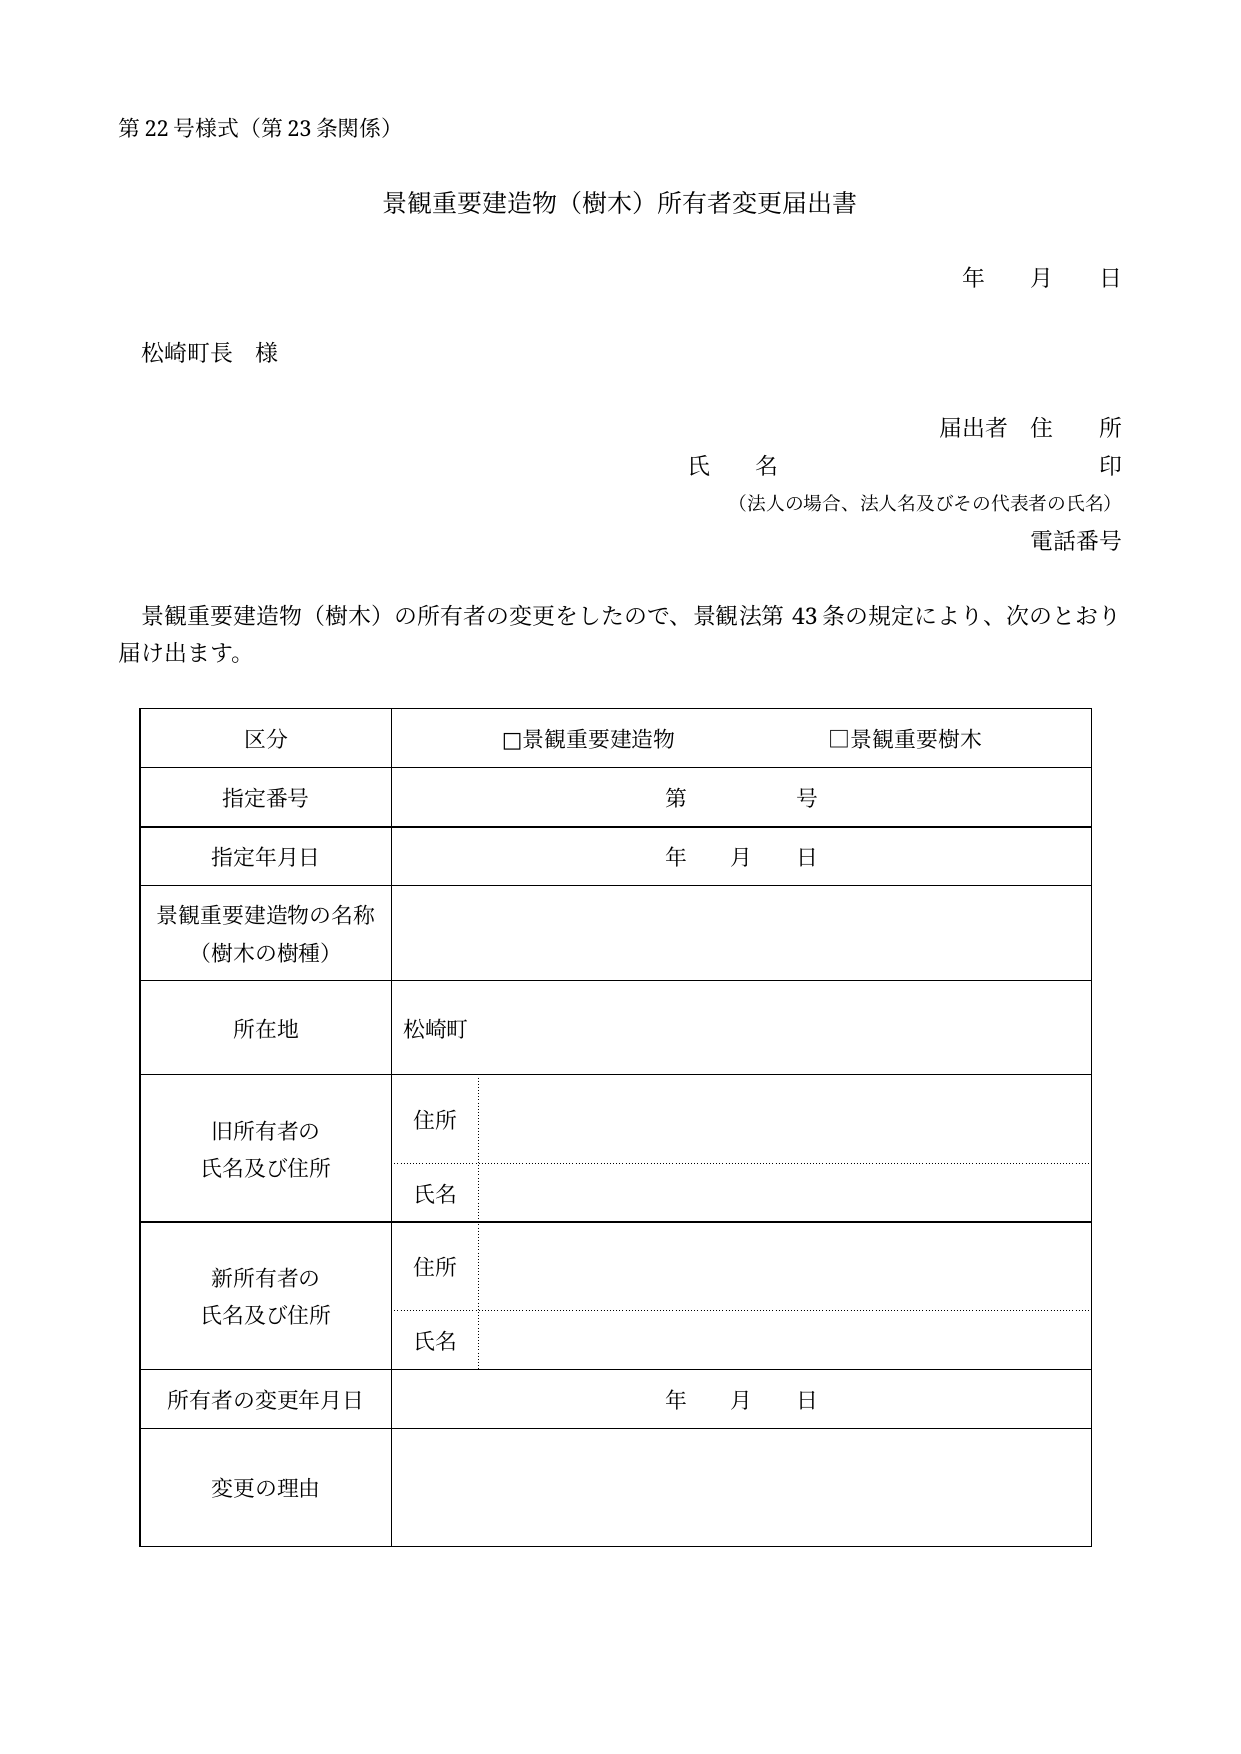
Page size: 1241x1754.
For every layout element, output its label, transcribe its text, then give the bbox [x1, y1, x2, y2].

table_cell 変更の理由 [141, 1429, 391, 1546]
table_cell 年 月 日 [392, 828, 1091, 885]
table_cell [479, 1075, 1091, 1163]
table_cell [479, 1163, 1091, 1221]
table_cell 住所 [392, 1075, 479, 1163]
text 氏 名 印 [118, 446, 1122, 483]
table_cell 氏名 [392, 1310, 479, 1368]
text 景観重要建造物（樹木）所有者変更届出書 [118, 183, 1122, 221]
table_cell 氏名 [392, 1163, 479, 1221]
table_cell 住所 [392, 1223, 479, 1310]
table_cell 所在地 [141, 981, 391, 1074]
text 届出者 住 所 [118, 408, 1122, 446]
table_cell 所有者の変更年月日 [141, 1370, 391, 1428]
table_cell 旧所有者の 氏名及び住所 [141, 1075, 391, 1221]
text 松崎町長 様 [118, 333, 1122, 371]
table_cell [392, 1429, 1091, 1546]
table_cell [479, 1310, 1091, 1368]
table_cell 松崎町 [392, 981, 1091, 1074]
table_cell 指定番号 [141, 768, 391, 826]
text 景観重要建造物（樹木）の所有者の変更をしたので、景観法第43条の規定により、次のとおり届け出ます。 [118, 596, 1122, 671]
text 第22号様式（第23条関係） [118, 108, 1122, 146]
text 電話番号 [118, 521, 1122, 558]
table_cell 新所有者の 氏名及び住所 [141, 1223, 391, 1368]
text 年 月 日 [118, 258, 1122, 296]
table_cell 年 月 日 [392, 1370, 1091, 1428]
text （法人の場合、法人名及びその代表者の氏名） [118, 483, 1122, 521]
table_cell 第 号 [392, 768, 1091, 826]
table_cell [479, 1223, 1091, 1310]
table_cell [392, 886, 1091, 980]
table_header □景観重要建造物 □景観重要樹木 [392, 709, 1091, 767]
table_cell 指定年月日 [141, 828, 391, 885]
table_cell 景観重要建造物の名称 （樹木の樹種） [141, 886, 391, 980]
table_header 区分 [141, 709, 391, 767]
